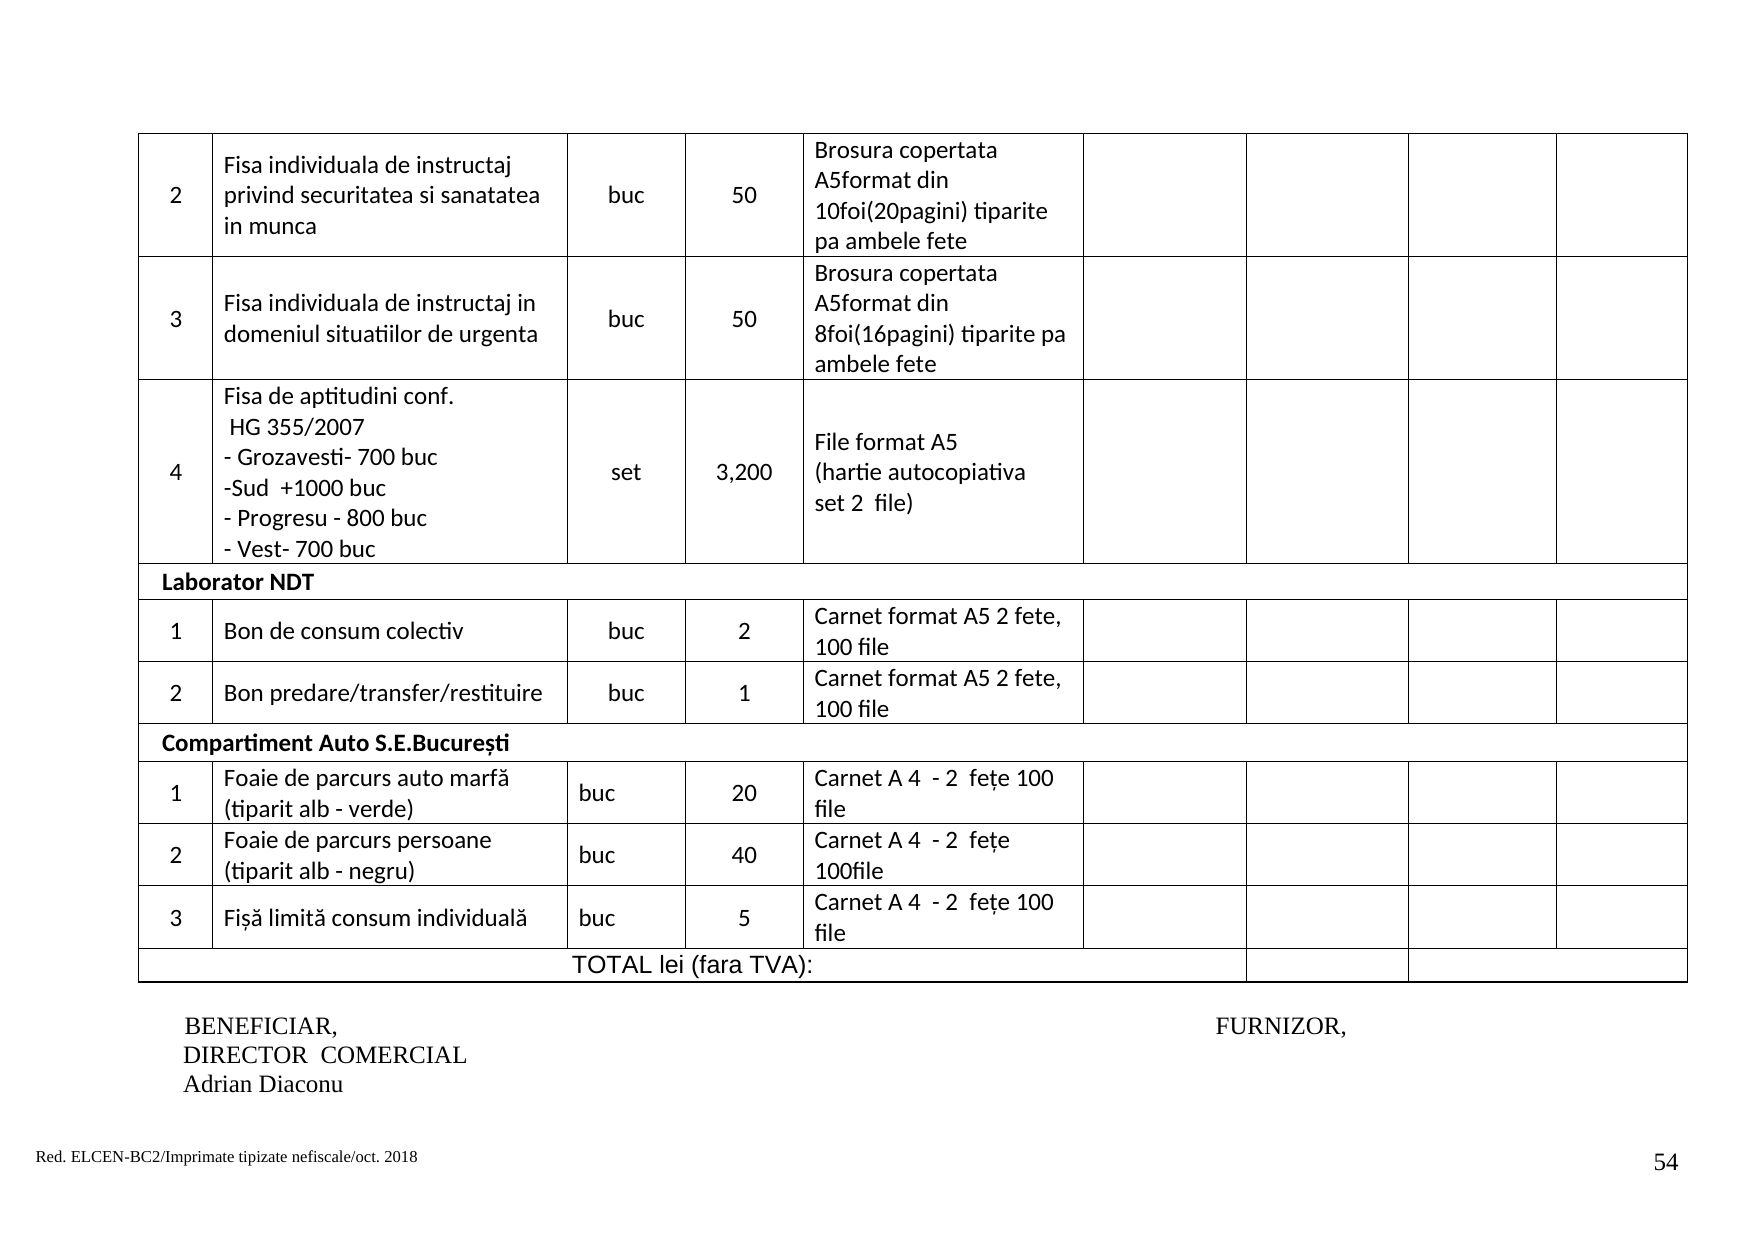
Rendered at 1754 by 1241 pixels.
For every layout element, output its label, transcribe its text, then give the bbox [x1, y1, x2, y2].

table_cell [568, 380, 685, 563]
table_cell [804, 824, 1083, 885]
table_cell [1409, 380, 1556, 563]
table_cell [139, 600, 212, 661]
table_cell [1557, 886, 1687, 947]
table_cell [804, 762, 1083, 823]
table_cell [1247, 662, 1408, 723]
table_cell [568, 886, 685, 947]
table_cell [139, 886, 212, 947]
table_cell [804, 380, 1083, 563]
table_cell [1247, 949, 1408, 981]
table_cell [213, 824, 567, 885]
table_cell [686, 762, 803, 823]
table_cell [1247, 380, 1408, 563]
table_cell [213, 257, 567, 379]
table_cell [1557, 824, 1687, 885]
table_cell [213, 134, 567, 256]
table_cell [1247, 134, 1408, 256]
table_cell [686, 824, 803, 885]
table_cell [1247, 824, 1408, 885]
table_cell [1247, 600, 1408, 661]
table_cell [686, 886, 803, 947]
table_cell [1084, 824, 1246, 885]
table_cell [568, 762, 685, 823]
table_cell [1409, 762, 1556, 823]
text DIRECTOR COMERCIAL [35, 1040, 1678, 1069]
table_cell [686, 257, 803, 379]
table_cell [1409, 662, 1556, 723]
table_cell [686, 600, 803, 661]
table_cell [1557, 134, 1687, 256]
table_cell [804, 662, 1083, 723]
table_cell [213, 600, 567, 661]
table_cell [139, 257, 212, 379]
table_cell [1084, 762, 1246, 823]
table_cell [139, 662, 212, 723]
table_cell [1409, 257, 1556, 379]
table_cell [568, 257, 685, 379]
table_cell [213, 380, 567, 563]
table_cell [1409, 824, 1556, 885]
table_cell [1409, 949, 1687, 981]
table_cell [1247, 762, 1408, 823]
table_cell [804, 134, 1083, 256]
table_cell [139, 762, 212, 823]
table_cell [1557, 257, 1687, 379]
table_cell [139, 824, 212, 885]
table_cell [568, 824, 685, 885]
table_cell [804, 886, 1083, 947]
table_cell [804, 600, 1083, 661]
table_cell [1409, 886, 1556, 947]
text Adrian Diaconu [35, 1069, 1678, 1097]
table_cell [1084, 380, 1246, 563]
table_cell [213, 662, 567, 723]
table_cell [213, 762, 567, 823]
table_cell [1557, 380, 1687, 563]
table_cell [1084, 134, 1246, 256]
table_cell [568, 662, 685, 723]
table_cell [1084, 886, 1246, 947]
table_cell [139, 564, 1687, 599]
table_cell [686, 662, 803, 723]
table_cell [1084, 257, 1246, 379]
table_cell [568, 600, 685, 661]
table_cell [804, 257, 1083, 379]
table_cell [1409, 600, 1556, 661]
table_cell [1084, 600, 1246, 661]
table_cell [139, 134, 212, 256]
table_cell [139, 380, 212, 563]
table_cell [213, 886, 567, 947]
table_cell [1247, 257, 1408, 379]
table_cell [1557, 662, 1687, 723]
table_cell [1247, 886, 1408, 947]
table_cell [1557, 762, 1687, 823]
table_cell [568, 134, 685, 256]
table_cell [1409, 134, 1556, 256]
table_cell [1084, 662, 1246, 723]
text BENEFICIAR, FURNIZOR, [35, 1011, 1678, 1040]
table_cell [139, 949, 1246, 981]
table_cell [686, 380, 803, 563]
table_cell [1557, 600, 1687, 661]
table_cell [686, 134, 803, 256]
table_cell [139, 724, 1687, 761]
